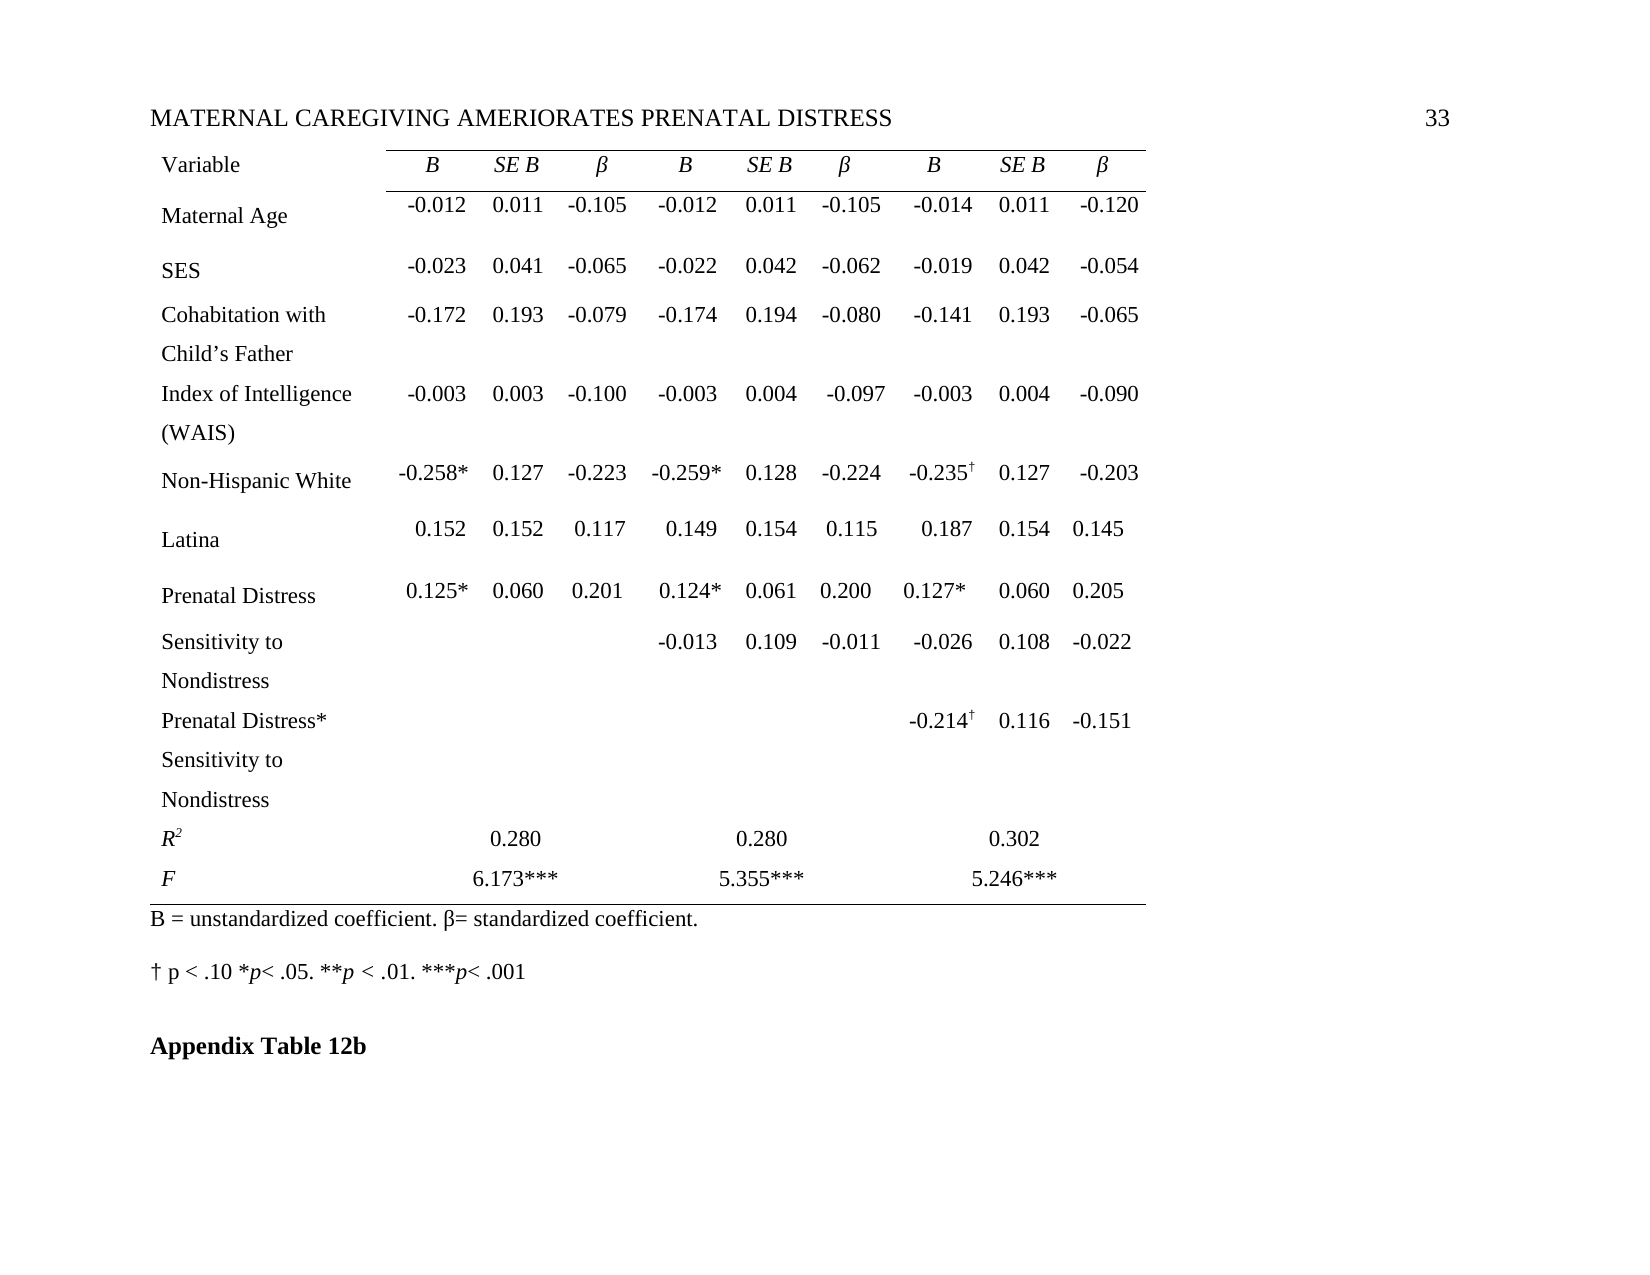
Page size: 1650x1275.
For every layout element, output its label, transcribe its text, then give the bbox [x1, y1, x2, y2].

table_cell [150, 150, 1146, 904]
text B = unstandardized coefficient. β= standardized coefficient. [150, 905, 1500, 932]
text Appendix Table 12b [150, 1031, 1500, 1060]
text † p < .10 *p< .05. **p < .01. ***p< .001 [150, 958, 1500, 984]
